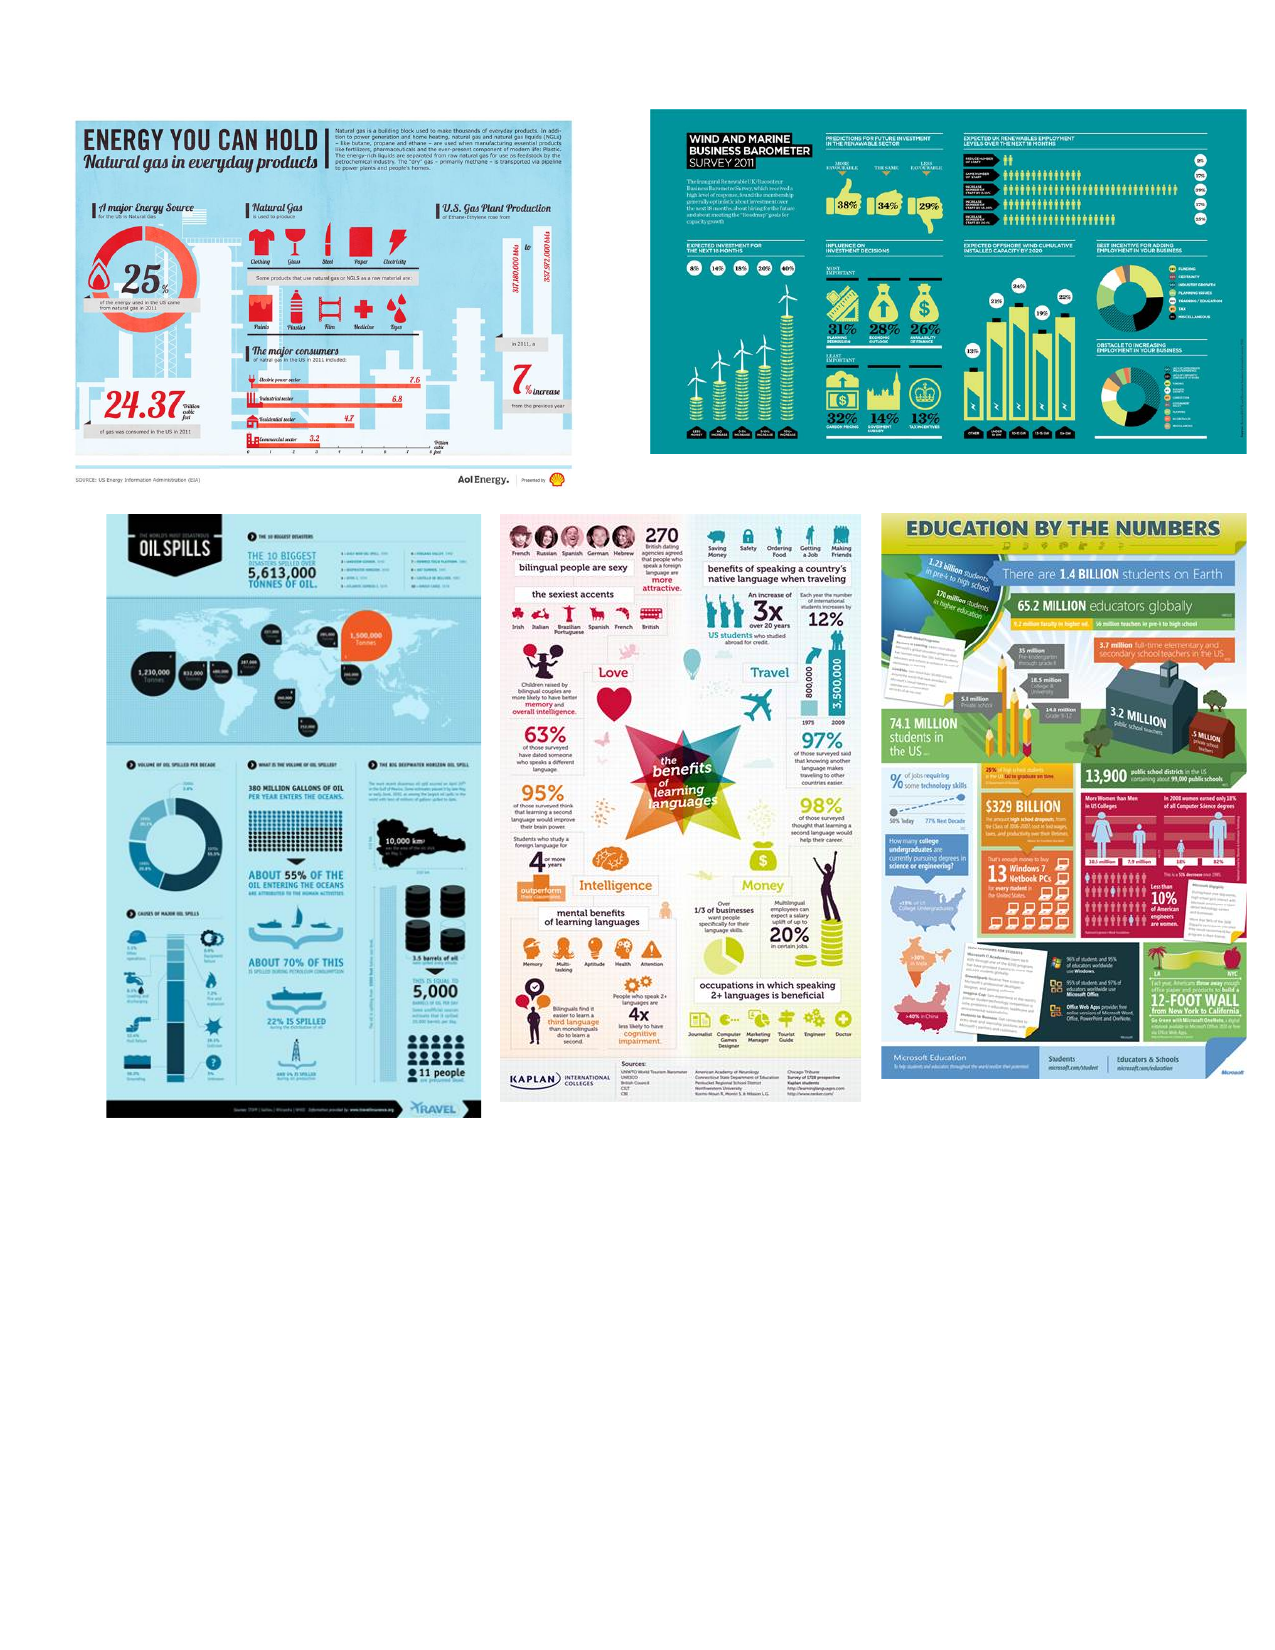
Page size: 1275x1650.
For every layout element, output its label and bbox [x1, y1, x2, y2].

picture [650, 109, 1247, 454]
picture [68, 117, 574, 489]
picture [500, 514, 862, 1102]
picture [106, 514, 482, 1118]
picture [881, 513, 1247, 1079]
